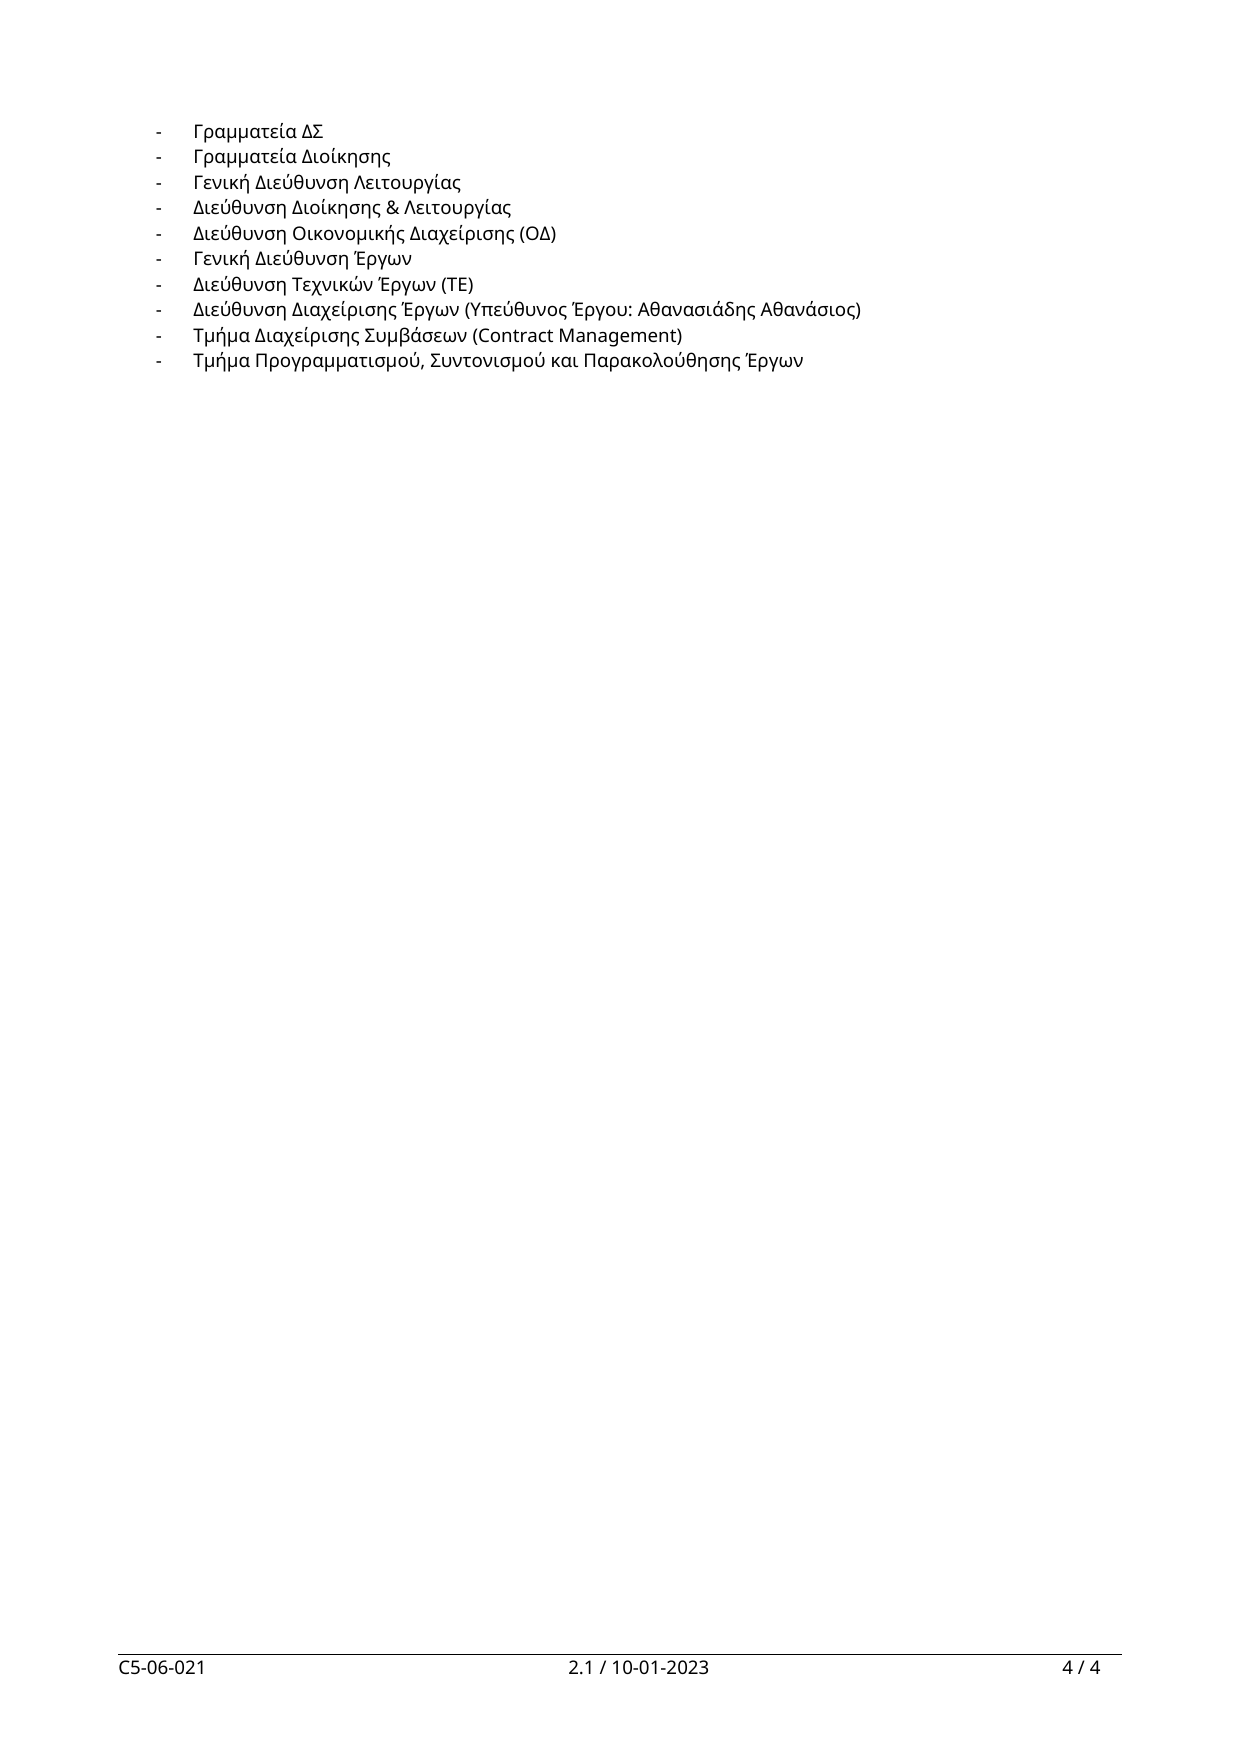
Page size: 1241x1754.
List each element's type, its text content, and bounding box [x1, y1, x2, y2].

list Τμήμα Προγραμματισμού, Συντονισμού και Παρακολούθησης Έργων [156, 348, 1122, 373]
list Διεύθυνση Οικονομικής Διαχείρισης (ΟΔ) [156, 220, 1122, 246]
list Διεύθυνση Τεχνικών Έργων (ΤΕ) [156, 271, 1122, 297]
list Γενική Διεύθυνση Έργων [156, 246, 1122, 271]
list Γραμματεία ΔΣ [156, 118, 1122, 144]
list Διεύθυνση Διαχείρισης Έργων (Υπεύθυνος Έργου: Αθανασιάδης Αθανάσιος) [156, 297, 1122, 322]
list Γραμματεία Διοίκησης [156, 144, 1122, 169]
list Γενική Διεύθυνση Λειτουργίας [156, 169, 1122, 195]
list Διεύθυνση Διοίκησης & Λειτουργίας [156, 195, 1122, 220]
list Τμήμα Διαχείρισης Συμβάσεων (Contract Management) [156, 322, 1122, 348]
